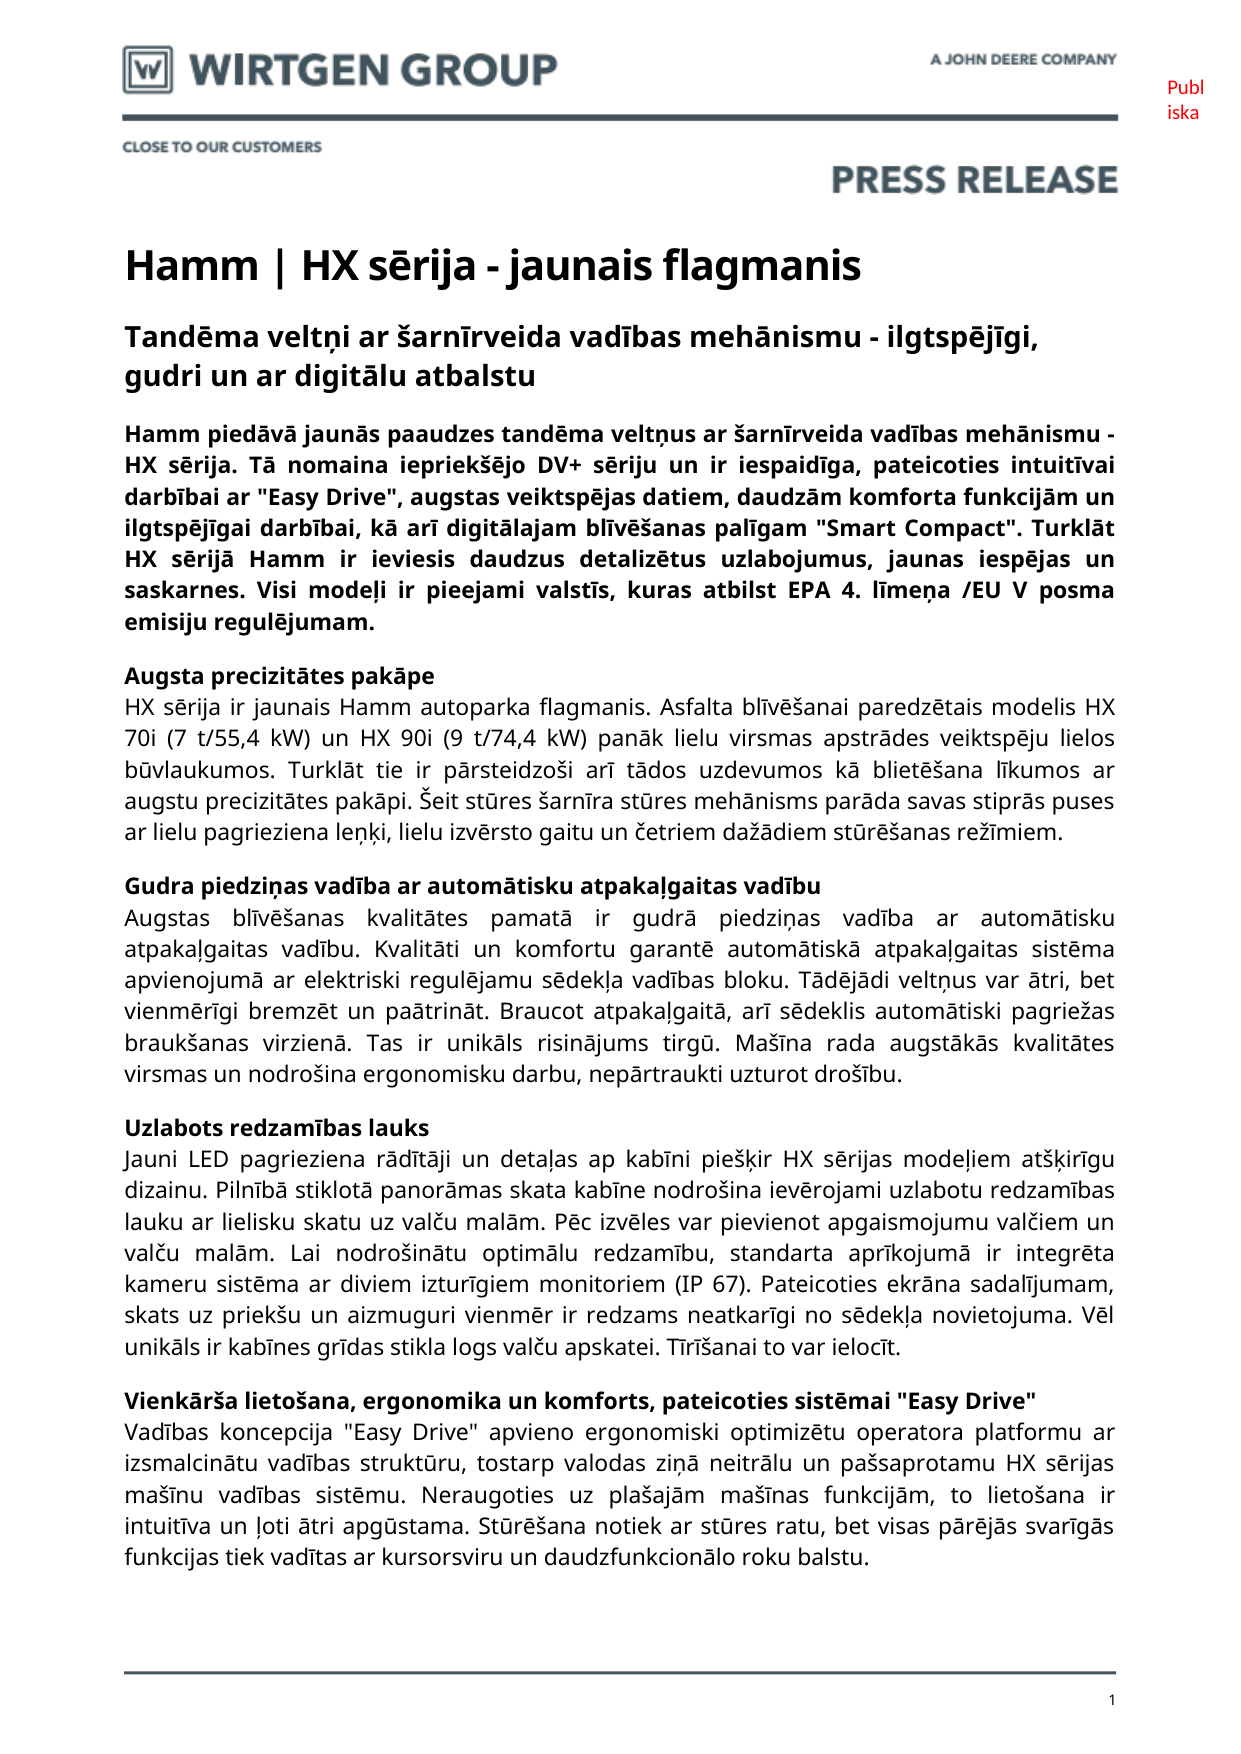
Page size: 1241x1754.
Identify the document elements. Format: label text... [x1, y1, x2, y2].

text Vadības koncepcija "Easy Drive" apvieno ergonomiski optimizētu operatora platformu ar izsmalcinātu vadības struktūru, tostarp valodas ziņā neitrālu un pašsaprotamu HX sērijas mašīnu vadības sistēmu. Neraugoties uz plašajām mašīnas funkcijām, to lietošana ir intuitīva un ļoti ātri apgūstama. Stūrēšana notiek ar stūres ratu, bet visas pārējās svarīgās funkcijas tiek vadītas ar kursorsviru un daudzfunkcionālo roku balstu. [124, 1416, 1116, 1572]
text Augstas blīvēšanas kvalitātes pamatā ir gudrā piedziņas vadība ar automātisku atpakaļgaitas vadību. Kvalitāti un komfortu garantē automātiskā atpakaļgaitas sistēma apvienojumā ar elektriski regulējamu sēdekļa vadības bloku. Tādējādi veltņus var ātri, bet vienmērīgi bremzēt un paātrināt. Braucot atpakaļgaitā, arī sēdeklis automātiski pagriežas braukšanas virzienā. Tas ir unikāls risinājums tirgū. Mašīna rada augstākās kvalitātes virsmas un nodrošina ergonomisku darbu, nepārtraukti uzturot drošību. [124, 902, 1116, 1089]
text Vienkārša lietošana, ergonomika un komforts, pateicoties sistēmai "Easy Drive" [124, 1385, 1116, 1416]
text Gudra piedziņas vadība ar automātisku atpakaļgaitas vadību [124, 870, 1116, 902]
text Augsta precizitātes pakāpe [124, 660, 1116, 691]
text Hamm | HX sērija - jaunais flagmanis [124, 236, 1116, 293]
text HX sērija ir jaunais Hamm autoparka flagmanis. Asfalta blīvēšanai paredzētais modelis HX 70i (7 t/55,4 kW) un HX 90i (9 t/74,4 kW) panāk lielu virsmas apstrādes veiktspēju lielos būvlaukumos. Turklāt tie ir pārsteidzoši arī tādos uzdevumos kā blietēšana līkumos ar augstu precizitātes pakāpi. Šeit stūres šarnīra stūres mehānisms parāda savas stiprās puses ar lielu pagrieziena leņķi, lielu izvērsto gaitu un četriem dažādiem stūrēšanas režīmiem. [124, 691, 1116, 847]
text Hamm piedāvā jaunās paaudzes tandēma veltņus ar šarnīrveida vadības mehānismu - HX sērija. Tā nomaina iepriekšējo DV+ sēriju un ir iespaidīga, pateicoties intuitīvai darbībai ar "Easy Drive", augstas veiktspējas datiem, daudzām komforta funkcijām un ilgtspējīgai darbībai, kā arī digitālajam blīvēšanas palīgam "Smart Compact". Turklāt HX sērijā Hamm ir ieviesis daudzus detalizētus uzlabojumus, jaunas iespējas un saskarnes. Visi modeļi ir pieejami valstīs, kuras atbilst EPA 4. līmeņa /EU V posma emisiju regulējumam. [124, 418, 1116, 637]
text Jauni LED pagrieziena rādītāji un detaļas ap kabīni piešķir HX sērijas modeļiem atšķirīgu dizainu. Pilnībā stiklotā panorāmas skata kabīne nodrošina ievērojami uzlabotu redzamības lauku ar lielisku skatu uz valču malām. Pēc izvēles var pievienot apgaismojumu valčiem un valču malām. Lai nodrošinātu optimālu redzamību, standarta aprīkojumā ir integrēta kameru sistēma ar diviem izturīgiem monitoriem (IP 67). Pateicoties ekrāna sadalījumam, skats uz priekšu un aizmuguri vienmēr ir redzams neatkarīgi no sēdekļa novietojuma. Vēl unikāls ir kabīnes grīdas stikla logs valču apskatei. Tīrīšanai to var ielocīt. [124, 1143, 1116, 1362]
text Uzlabots redzamības lauks [124, 1112, 1116, 1143]
text Tandēma veltņi ar šarnīrveida vadības mehānismu - ilgtspējīgi, gudri un ar digitālu atbalstu [124, 316, 1116, 395]
